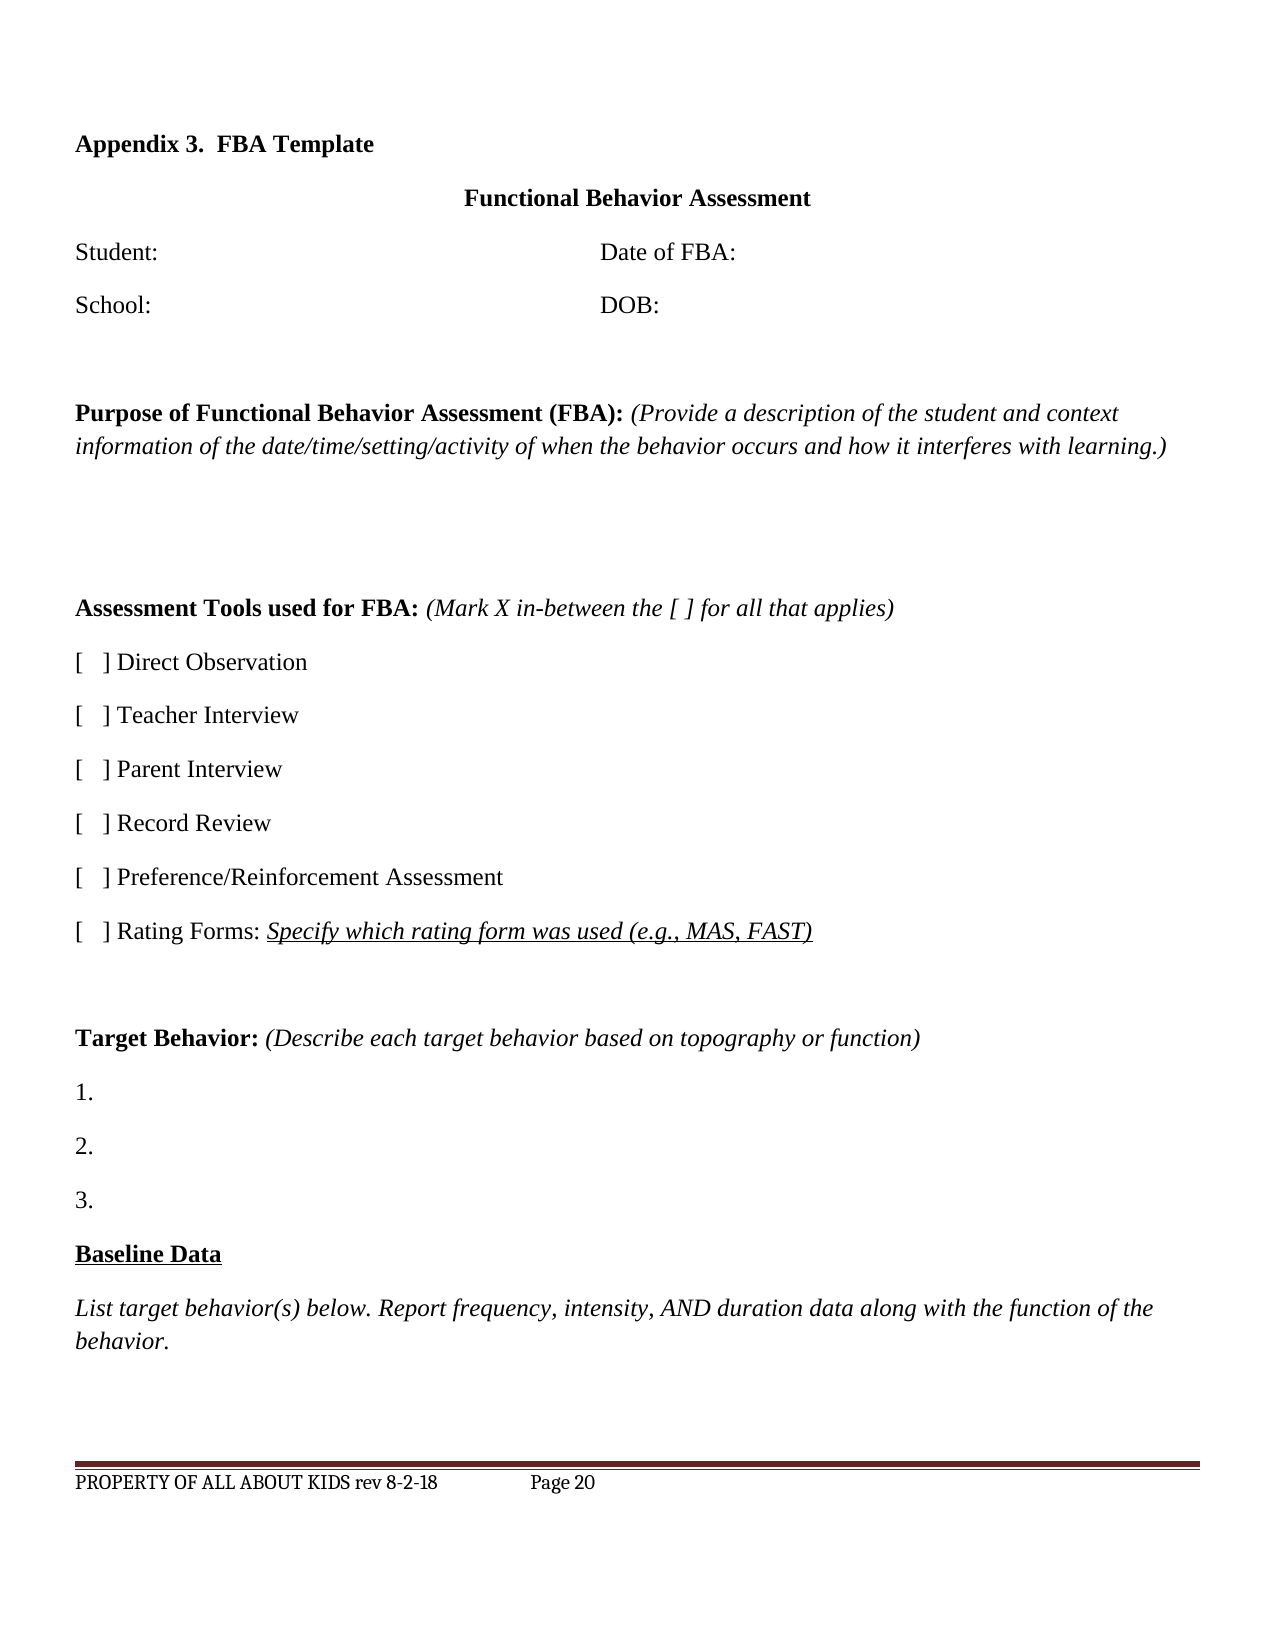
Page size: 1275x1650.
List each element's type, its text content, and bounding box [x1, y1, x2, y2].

text [ ] Rating Forms: Specify which rating form was used (e.g., MAS, FAST) [75, 916, 1200, 944]
text Functional Behavior Assessment [75, 183, 1200, 211]
text Assessment Tools used for FBA: (Mark X in-between the [ ] for all that applies) [75, 593, 1200, 621]
text Student: Date of FBA: [75, 237, 1200, 265]
text 1. [75, 1077, 1200, 1106]
text Baseline Data [75, 1239, 1200, 1268]
text [ ] Record Review [75, 808, 1200, 837]
text [ ] Parent Interview [75, 754, 1200, 783]
text [ ] Teacher Interview [75, 700, 1200, 729]
text [ ] Preference/Reinforcement Assessment [75, 862, 1200, 891]
text Purpose of Functional Behavior Assessment (FBA): (Provide a description of the student and context information of the date/time/setting/activity of when the behavior occurs and how it interferes with learning.) [75, 398, 1200, 460]
text Target Behavior: (Describe each target behavior based on topography or function) [75, 1023, 1200, 1052]
text List target behavior(s) below. Report frequency, intensity, AND duration data along with the function of the behavior. [75, 1293, 1200, 1354]
text Appendix 3. FBA Template [75, 129, 1200, 158]
text School: DOB: [75, 290, 1200, 319]
text 2. [75, 1131, 1200, 1160]
text [ ] Direct Observation [75, 647, 1200, 675]
text 3. [75, 1185, 1200, 1214]
